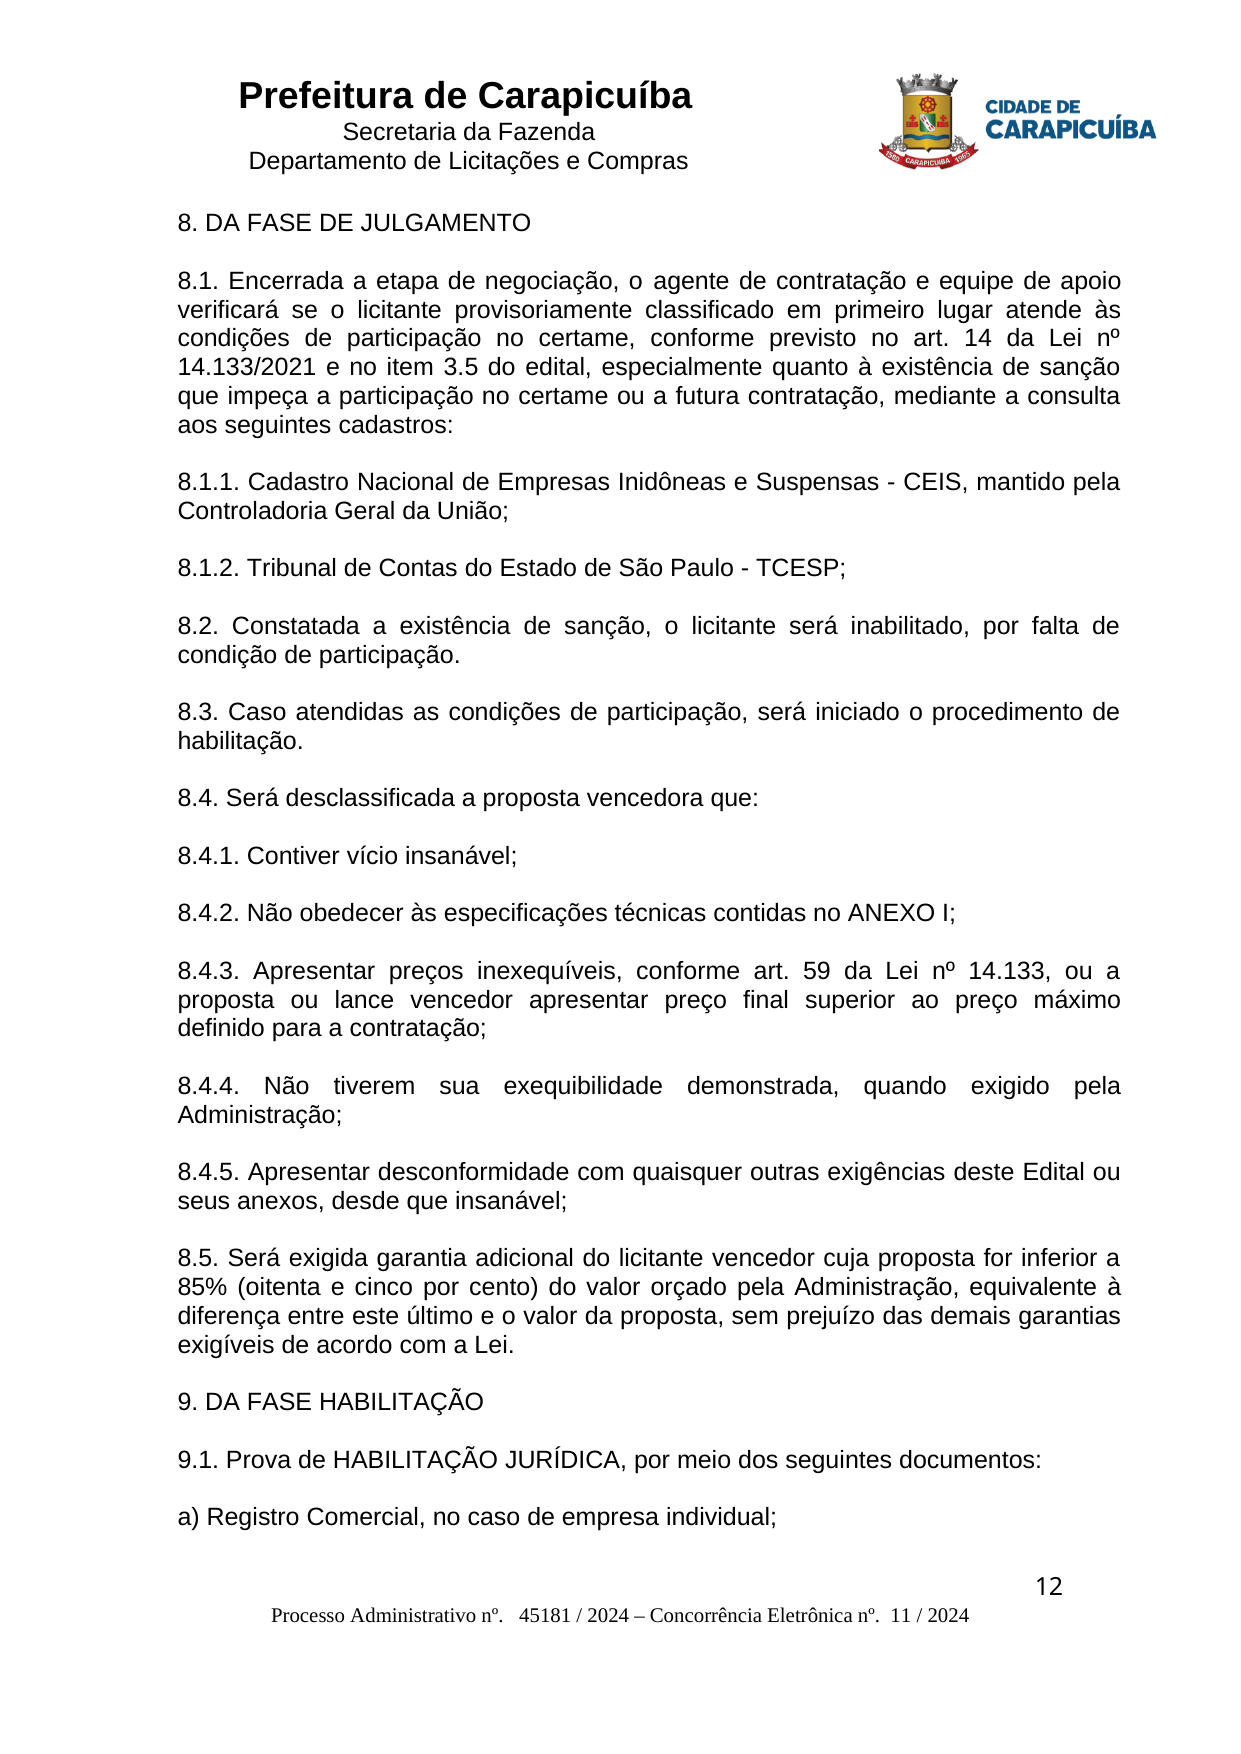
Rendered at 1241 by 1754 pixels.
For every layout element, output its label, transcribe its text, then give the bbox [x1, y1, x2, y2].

text 8.5. Será exigida garantia adicional do licitante vencedor cuja proposta for inferior a 85% (oitenta e cinco por cento) do valor orçado pela Administração, equivalente à diferença entre este último e o valor da proposta, sem prejuízo das demais garantias exigíveis de acordo com a Lei. [177, 1243, 1122, 1358]
text 8.4.4. Não tiverem sua exequibilidade demonstrada, quando exigido pela Administração; [177, 1071, 1122, 1128]
text 8.1.1. Cadastro Nacional de Empresas Inidôneas e Suspensas - CEIS, mantido pela Controladoria Geral da União; [177, 467, 1122, 525]
text 8.4.2. Não obedecer às especificações técnicas contidas no ANEXO I; [177, 898, 1122, 927]
text 8.4.1. Contiver vício insanável; [177, 841, 1122, 870]
text 8.3. Caso atendidas as condições de participação, será iniciado o procedimento de habilitação. [177, 697, 1122, 755]
text 8.1.2. Tribunal de Contas do Estado de São Paulo - TCESP; [177, 553, 1122, 582]
text 8.2. Constatada a existência de sanção, o licitante será inabilitado, por falta de condição de participação. [177, 611, 1122, 668]
text 8.4. Será desclassificada a proposta vencedora que: [177, 783, 1122, 812]
text 8.4.5. Apresentar desconformidade com quaisquer outras exigências deste Edital ou seus anexos, desde que insanável; [177, 1157, 1122, 1215]
text 9. DA FASE HABILITAÇÃO [177, 1387, 1122, 1416]
text 8. DA FASE DE JULGAMENTO [177, 208, 1122, 237]
text 9.1. Prova de HABILITAÇÃO JURÍDICA, por meio dos seguintes documentos: [177, 1445, 1122, 1473]
text 8.4.3. Apresentar preços inexequíveis, conforme art. 59 da Lei nº 14.133, ou a proposta ou lance vencedor apresentar preço final superior ao preço máximo definido para a contratação; [177, 956, 1122, 1042]
picture [877, 65, 1159, 172]
text 8.1. Encerrada a etapa de negociação, o agente de contratação e equipe de apoio verificará se o licitante provisoriamente classificado em primeiro lugar atende às condições de participação no certame, conforme previsto no art. 14 da Lei nº 14.133/2021 e no item 3.5 do edital, especialmente quanto à existência de sanção que impeça a participação no certame ou a futura contratação, mediante a consulta aos seguintes cadastros: [177, 266, 1122, 438]
text a) Registro Comercial, no caso de empresa individual; [177, 1502, 1122, 1531]
